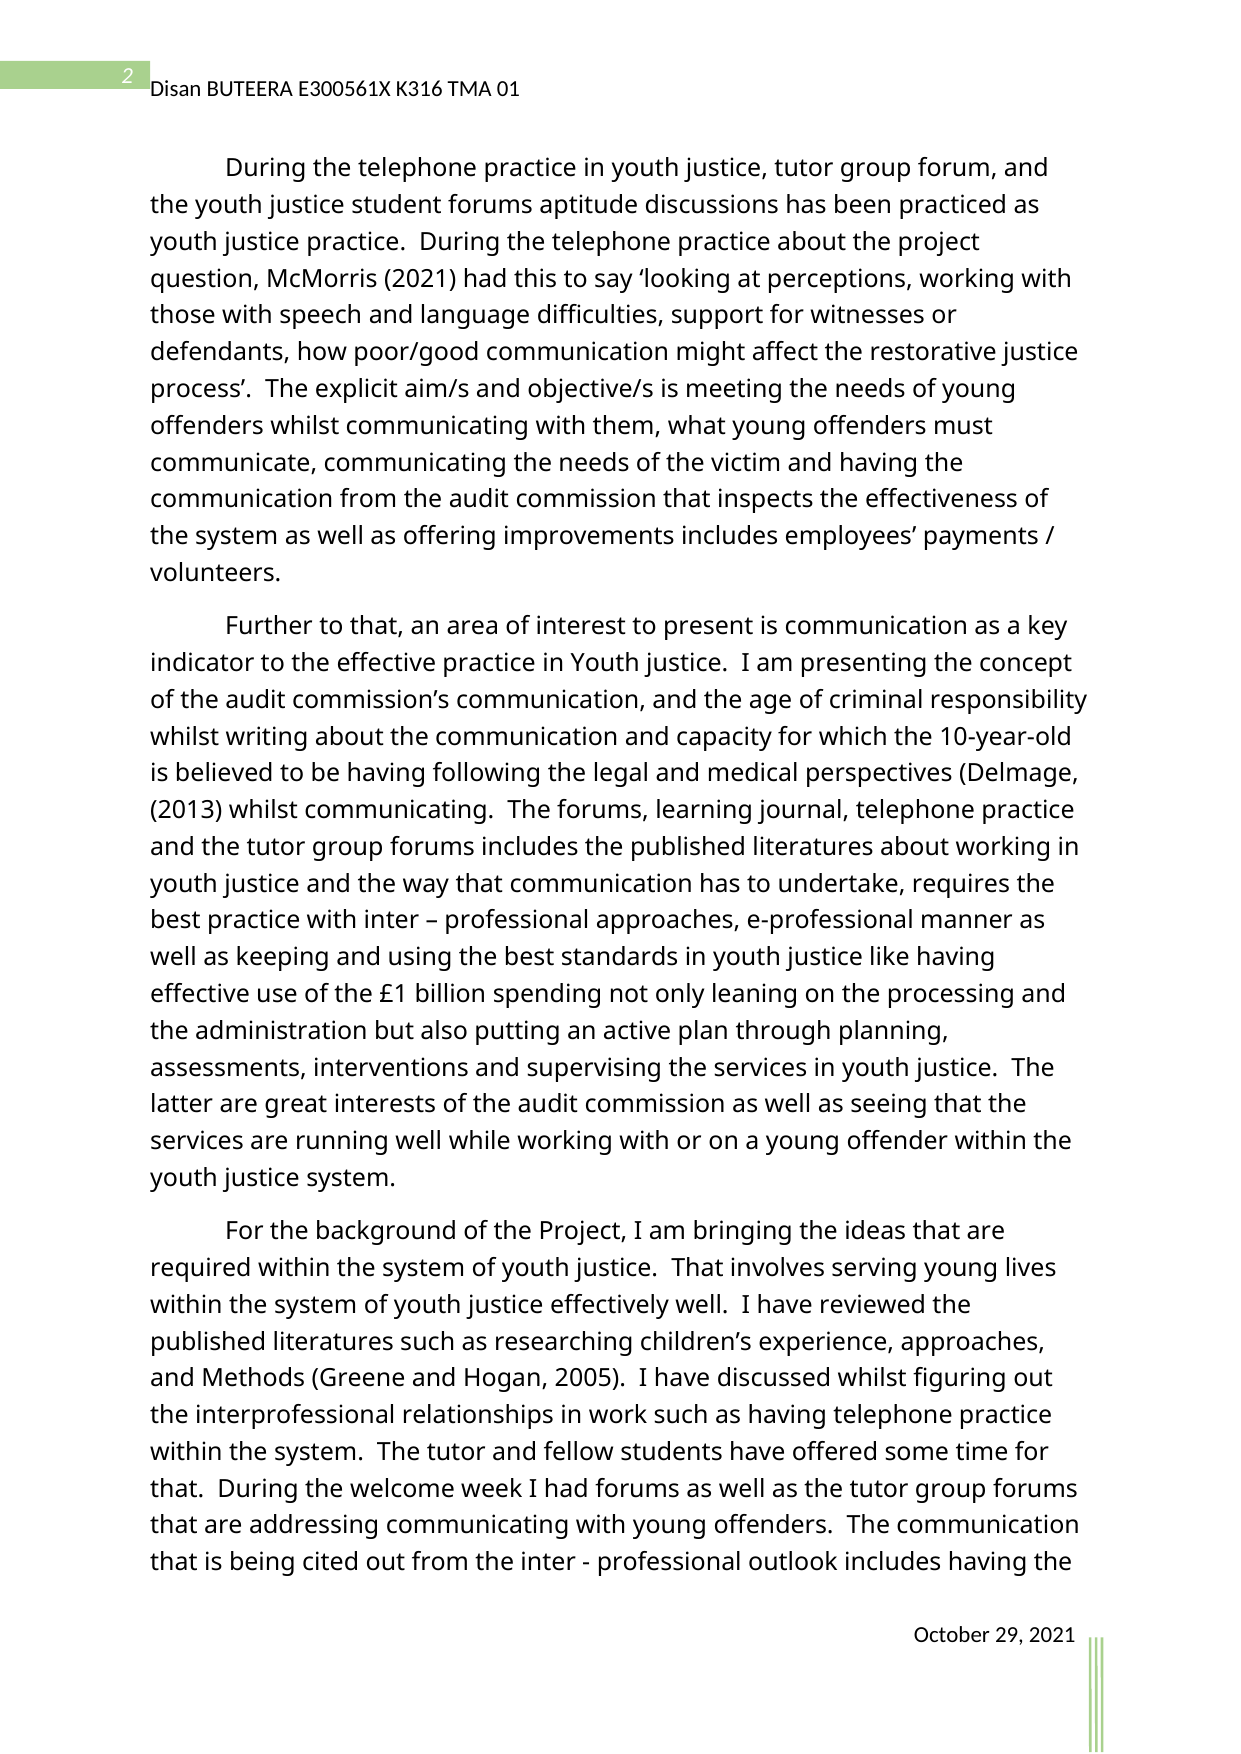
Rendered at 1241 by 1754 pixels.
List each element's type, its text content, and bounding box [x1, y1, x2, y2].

text Further to that, an area of interest to present is communication as a key indicator to the effective practice in Youth justice. I am presenting the concept of the audit commission’s communication, and the age of criminal responsibility whilst writing about the communication and capacity for which the 10-year-old is believed to be having following the legal and medical perspectives (Delmage, (2013) whilst communicating. The forums, learning journal, telephone practice and the tutor group forums includes the published literatures about working in youth justice and the way that communication has to undertake, requires the best practice with inter – professional approaches, e-professional manner as well as keeping and using the best standards in youth justice like having effective use of the £1 billion spending not only leaning on the processing and the administration but also putting an active plan through planning, assessments, interventions and supervising the services in youth justice. The latter are great interests of the audit commission as well as seeing that the services are running well while working with or on a young offender within the youth justice system. [150, 608, 1090, 1193]
text During the telephone practice in youth justice, tutor group forum, and the youth justice student forums aptitude discussions has been practiced as youth justice practice. During the telephone practice about the project question, McMorris (2021) had this to say ‘looking at perceptions, working with those with speech and language difficulties, support for witnesses or defendants, how poor/good communication might affect the restorative justice process’. The explicit aim/s and objective/s is meeting the needs of young offenders whilst communicating with them, what young offenders must communicate, communicating the needs of the victim and having the communication from the audit commission that inspects the effectiveness of the system as well as offering improvements includes employees’ payments / volunteers. [150, 150, 1090, 588]
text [150, 1213, 1090, 1578]
